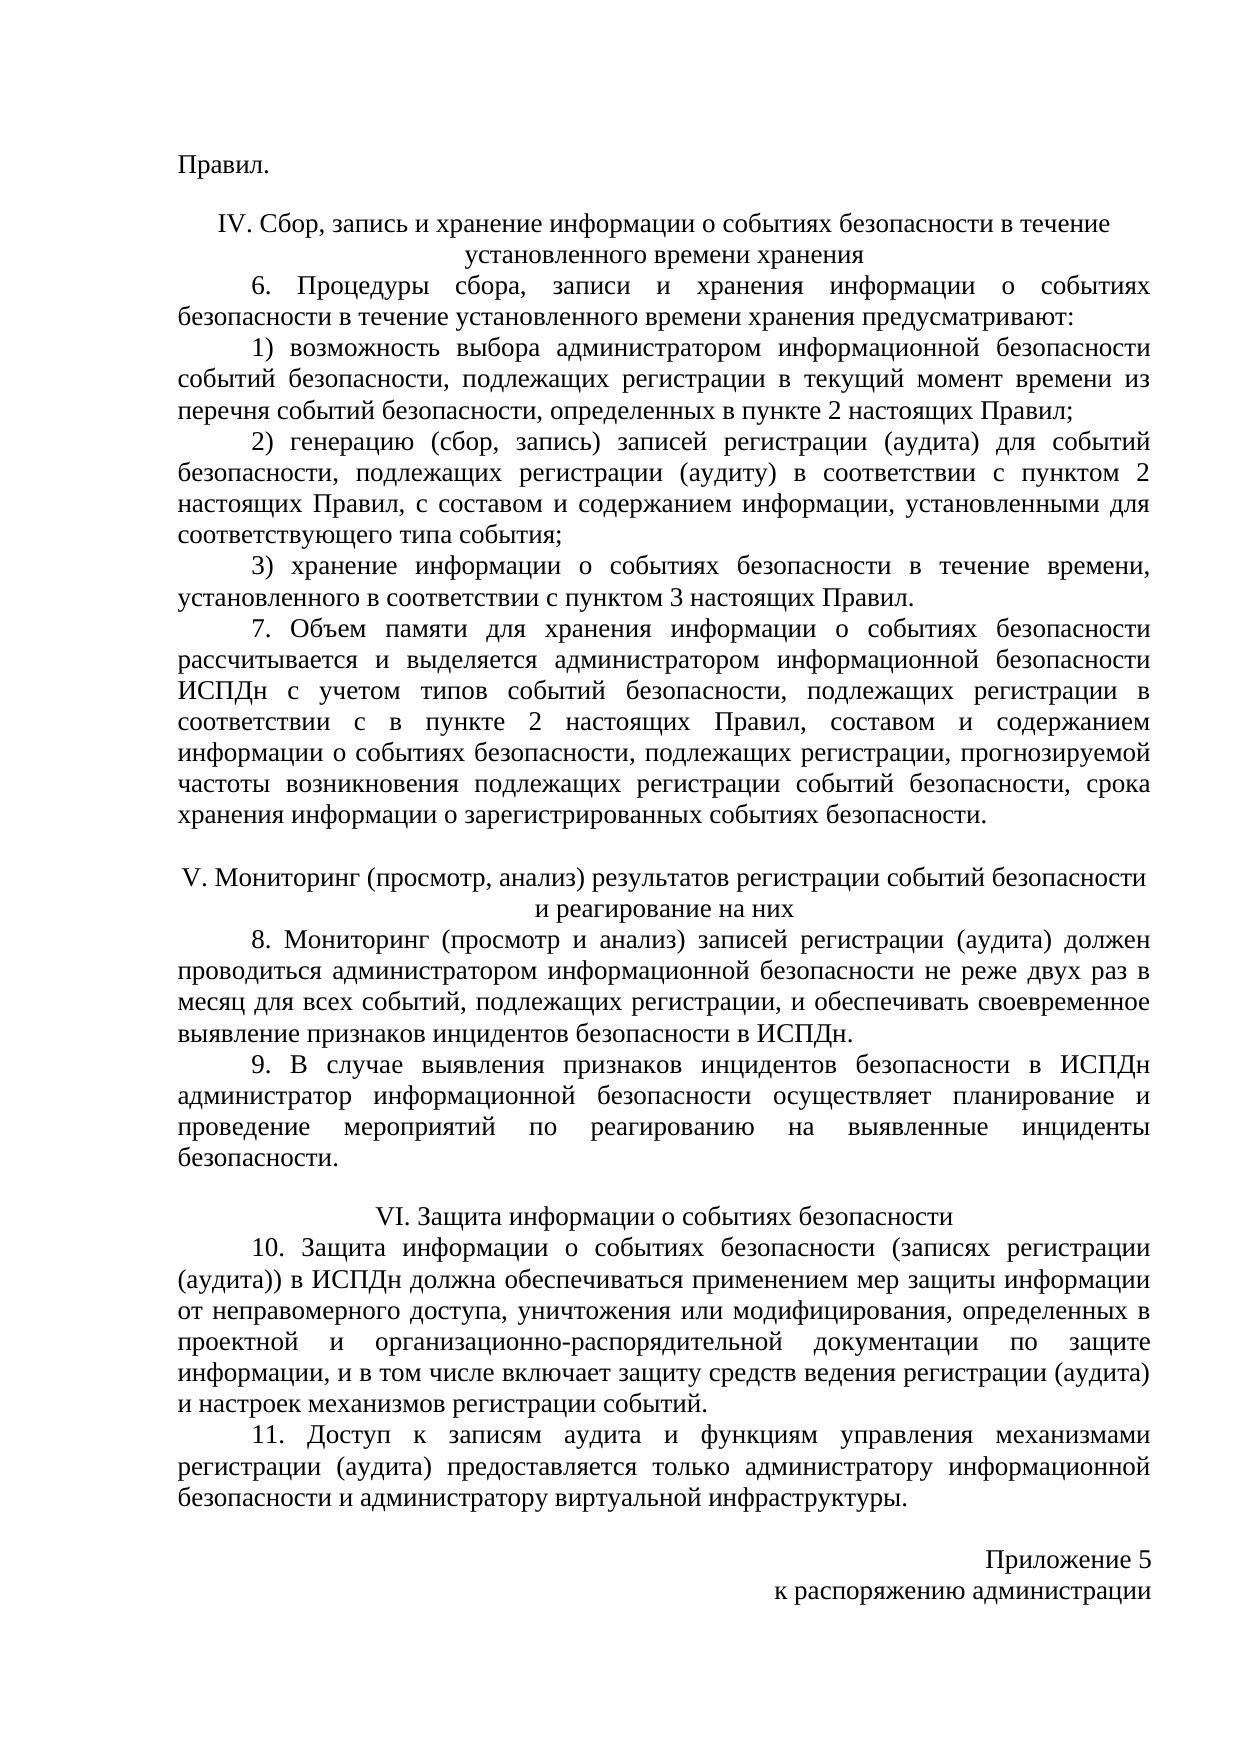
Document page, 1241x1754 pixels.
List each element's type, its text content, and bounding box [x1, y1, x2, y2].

text Приложение 5 [177, 1543, 1152, 1574]
text к распоряжению администрации [177, 1574, 1152, 1605]
text 7. Объем памяти для хранения информации о событиях безопасности рассчитывается и выделяется администратором информационной безопасности ИСПДн с учетом типов событий безопасности, подлежащих регистрации в соответствии с в пункте 2 настоящих Правил, составом и содержанием информации о событиях безопасности, подлежащих регистрации, прогнозируемой частоты возникновения подлежащих регистрации событий безопасности, срока хранения информации о зарегистрированных событиях безопасности. [177, 612, 1152, 830]
text VI. Защита информации о событиях безопасности [177, 1200, 1152, 1232]
text 11. Доступ к записям аудита и функциям управления механизмами регистрации (аудита) предоставляется только администратору информационной безопасности и администратору виртуальной инфраструктуры. [177, 1418, 1152, 1512]
text 10. Защита информации о событиях безопасности (записях регистрации (аудита)) в ИСПДн должна обеспечиваться применением мер защиты информации от неправомерного доступа, уничтожения или модифицирования, определенных в проектной и организационно-распорядительной документации по защите информации, и в том числе включает защиту средств ведения регистрации (аудита) и настроек механизмов регистрации событий. [177, 1232, 1152, 1418]
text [177, 148, 1152, 207]
text 9. В случае выявления признаков инцидентов безопасности в ИСПДн администратор информационной безопасности осуществляет планирование и проведение мероприятий по реагированию на выявленные инциденты безопасности. [177, 1048, 1152, 1200]
text IV. Сбор, запись и хранение информации о событиях безопасности в течение установленного времени хранения [177, 207, 1152, 269]
text 1) возможность выбора администратором информационной безопасности событий безопасности, подлежащих регистрации в текущий момент времени из перечня событий безопасности, определенных в пункте 2 настоящих Правил; [177, 331, 1152, 425]
text 2) генерацию (сбор, запись) записей регистрации (аудита) для событий безопасности, подлежащих регистрации (аудиту) в соответствии с пунктом 2 настоящих Правил, с составом и содержанием информации, установленными для соответствующего типа события; [177, 425, 1152, 549]
text 8. Мониторинг (просмотр и анализ) записей регистрации (аудита) должен проводиться администратором информационной безопасности не реже двух раз в месяц для всех событий, подлежащих регистрации, и обеспечивать своевременное выявление признаков инцидентов безопасности в ИСПДн. [177, 923, 1152, 1048]
text 6. Процедуры сбора, записи и хранения информации о событиях безопасности в течение установленного времени хранения предусматривают: [177, 269, 1152, 331]
text 3) хранение информации о событиях безопасности в течение времени, установленного в соответствии с пунктом 3 настоящих Правил. [177, 549, 1152, 612]
text V. Мониторинг (просмотр, анализ) результатов регистрации событий безопасности и реагирование на них [177, 861, 1152, 923]
